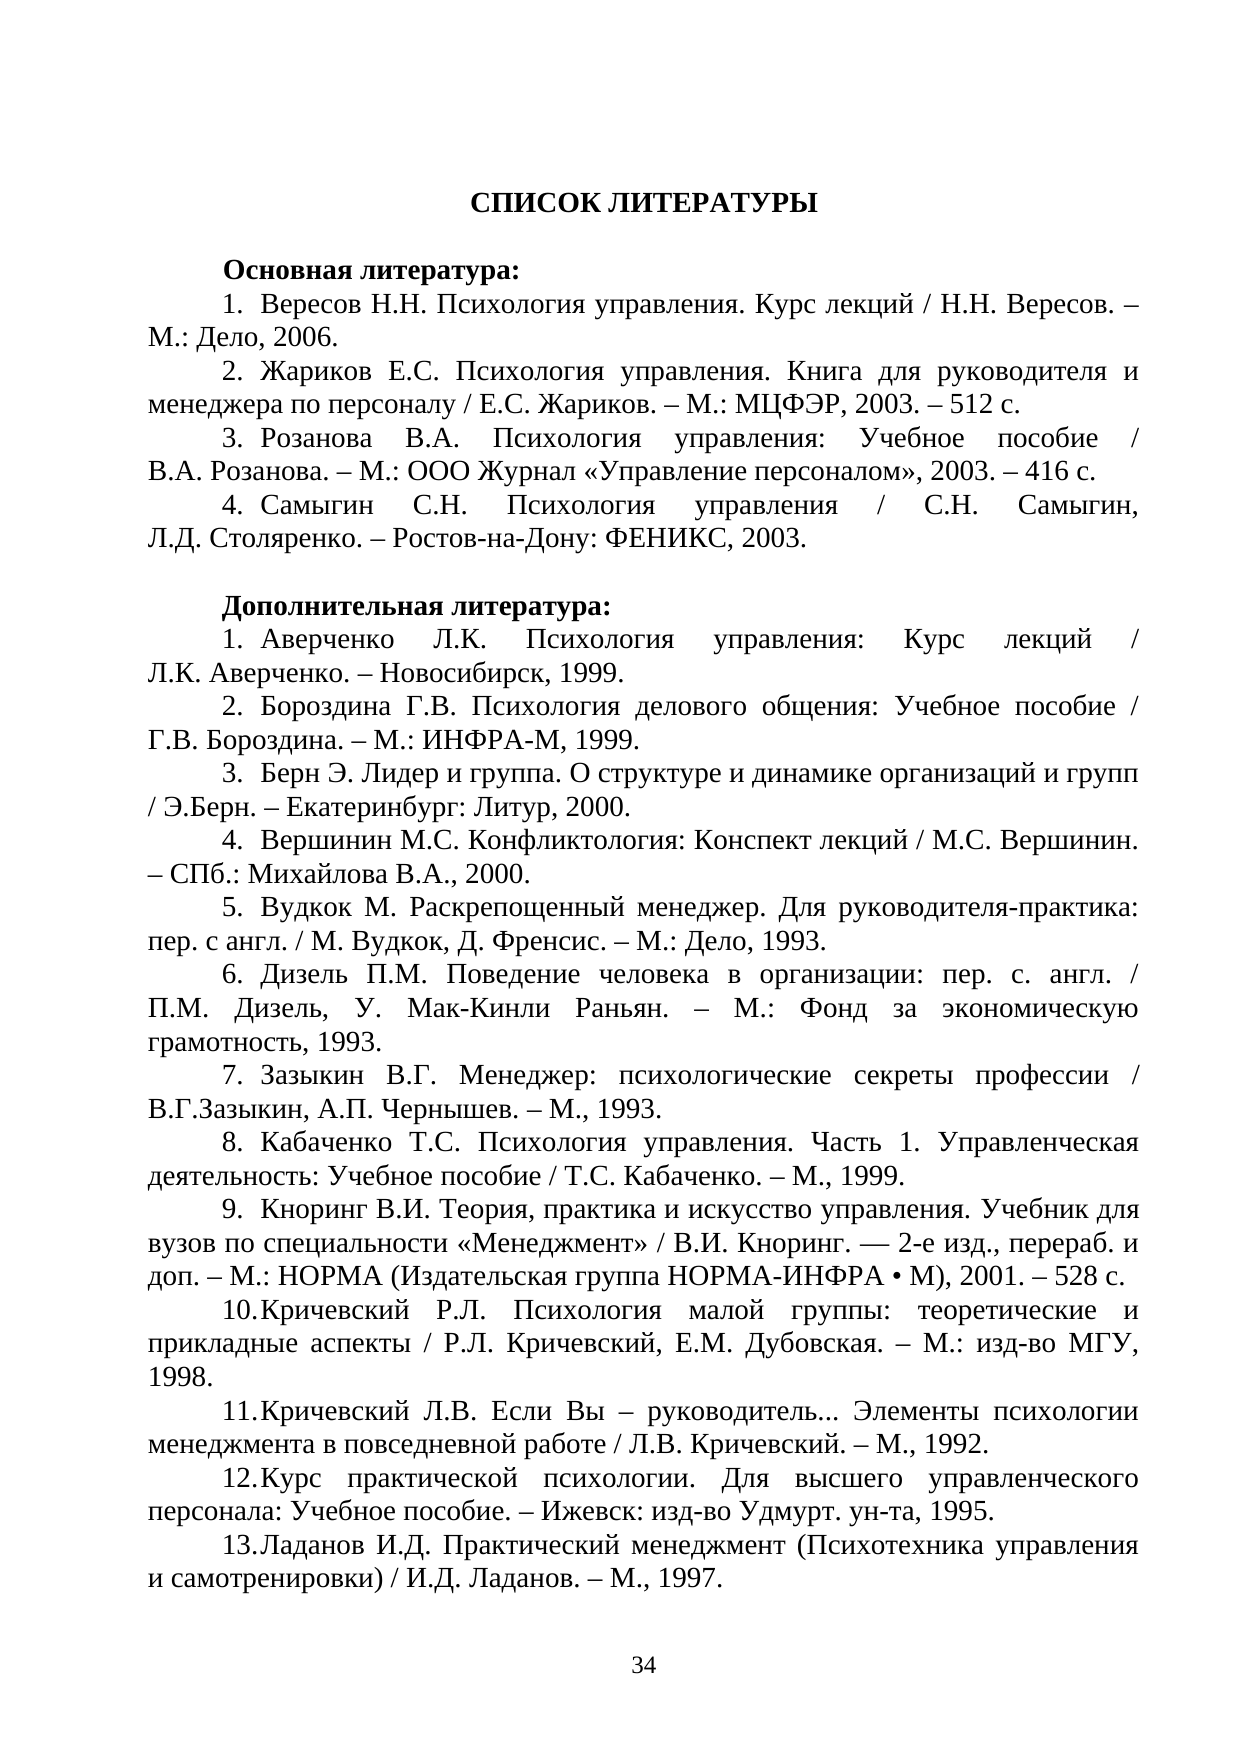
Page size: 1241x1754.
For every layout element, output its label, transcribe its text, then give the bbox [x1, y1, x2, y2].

text Основная литература: [148, 252, 1140, 286]
list Ладанов И.Д. Практический менеджмент (Психотехника управления и самотренировки) / И.Д. Ладанов. – М., 1997. [148, 1527, 1140, 1594]
list Аверченко Л.К. Психология управления: Курс лекций / Л.К. Аверченко. – Новосибирск, 1999. [148, 621, 1140, 688]
list Вересов Н.Н. Психология управления. Курс лекций / Н.Н. Вересов. – М.: Дело, 2006. [148, 286, 1140, 353]
list Кричевский Р.Л. Психология малой группы: теоретические и прикладные аспекты / Р.Л. Кричевский, Е.М. Дубовская. – М.: изд-во МГУ, 1998. [148, 1292, 1140, 1393]
list Самыгин С.Н. Психология управления / С.Н. Самыгин, Л.Д. Столяренко. – Ростов-на-Дону: ФЕНИКС, 2003. [148, 487, 1140, 554]
list Розанова В.А. Психология управления: Учебное пособие / В.А. Розанова. – М.: ООО Журнал «Управление персоналом», 2003. – 416 с. [148, 420, 1140, 487]
list Кноринг В.И. Теория, практика и искусство управления. Учебник для вузов по специальности «Менеджмент» / В.И. Кноринг. — 2-е изд., перераб. и доп. – М.: НОРМА (Издательская группа НОРМА-ИНФРА • М), 2001. – 528 с. [148, 1191, 1140, 1292]
list Жариков Е.С. Психология управления. Книга для руководителя и менеджера по персоналу / Е.С. Жариков. – М.: МЦФЭР, 2003. – 512 с. [148, 353, 1140, 420]
list Зазыкин В.Г. Менеджер: психологические секреты профессии / В.Г.Зазыкин, А.П. Чернышев. – М., 1993. [148, 1057, 1140, 1124]
list Кабаченко Т.С. Психология управления. Часть 1. Управленческая деятельность: Учебное пособие / Т.С. Кабаченко. – М., 1999. [148, 1124, 1140, 1191]
list Берн Э. Лидер и группа. О структуре и динамике организаций и групп / Э.Берн. – Екатеринбург: Литур, 2000. [148, 755, 1140, 822]
list Дизель П.М. Поведение человека в организации: пер. с. англ. / П.М. Дизель, У. Мак-Кинли Раньян. – М.: Фонд за экономическую грамотность, 1993. [148, 957, 1140, 1057]
list Бороздина Г.В. Психология делового общения: Учебное пособие / Г.В. Бороздина. – М.: ИНФРА-М, 1999. [148, 688, 1140, 755]
text СПИСОК ЛИТЕРАТУРЫ [148, 185, 1140, 219]
list Кричевский Л.В. Если Вы – руководитель... Элементы психологии менеджмента в повседневной работе / Л.В. Кричевский. – М., 1992. [148, 1393, 1140, 1460]
list Курс практической психологии. Для высшего управленческого персонала: Учебное пособие. – Ижевск: изд-во Удмурт. ун-та, 1995. [148, 1460, 1140, 1527]
text Дополнительная литература: [148, 588, 1140, 621]
list Вершинин М.С. Конфликтология: Конспект лекций / М.С. Вершинин. – СПб.: Михайлова В.А., 2000. [148, 822, 1140, 889]
list Вудкок М. Раскрепощенный менеджер. Для руководителя-практика: пер. с англ. / М. Вудкок, Д. Френсис. – М.: Дело, 1993. [148, 889, 1140, 957]
